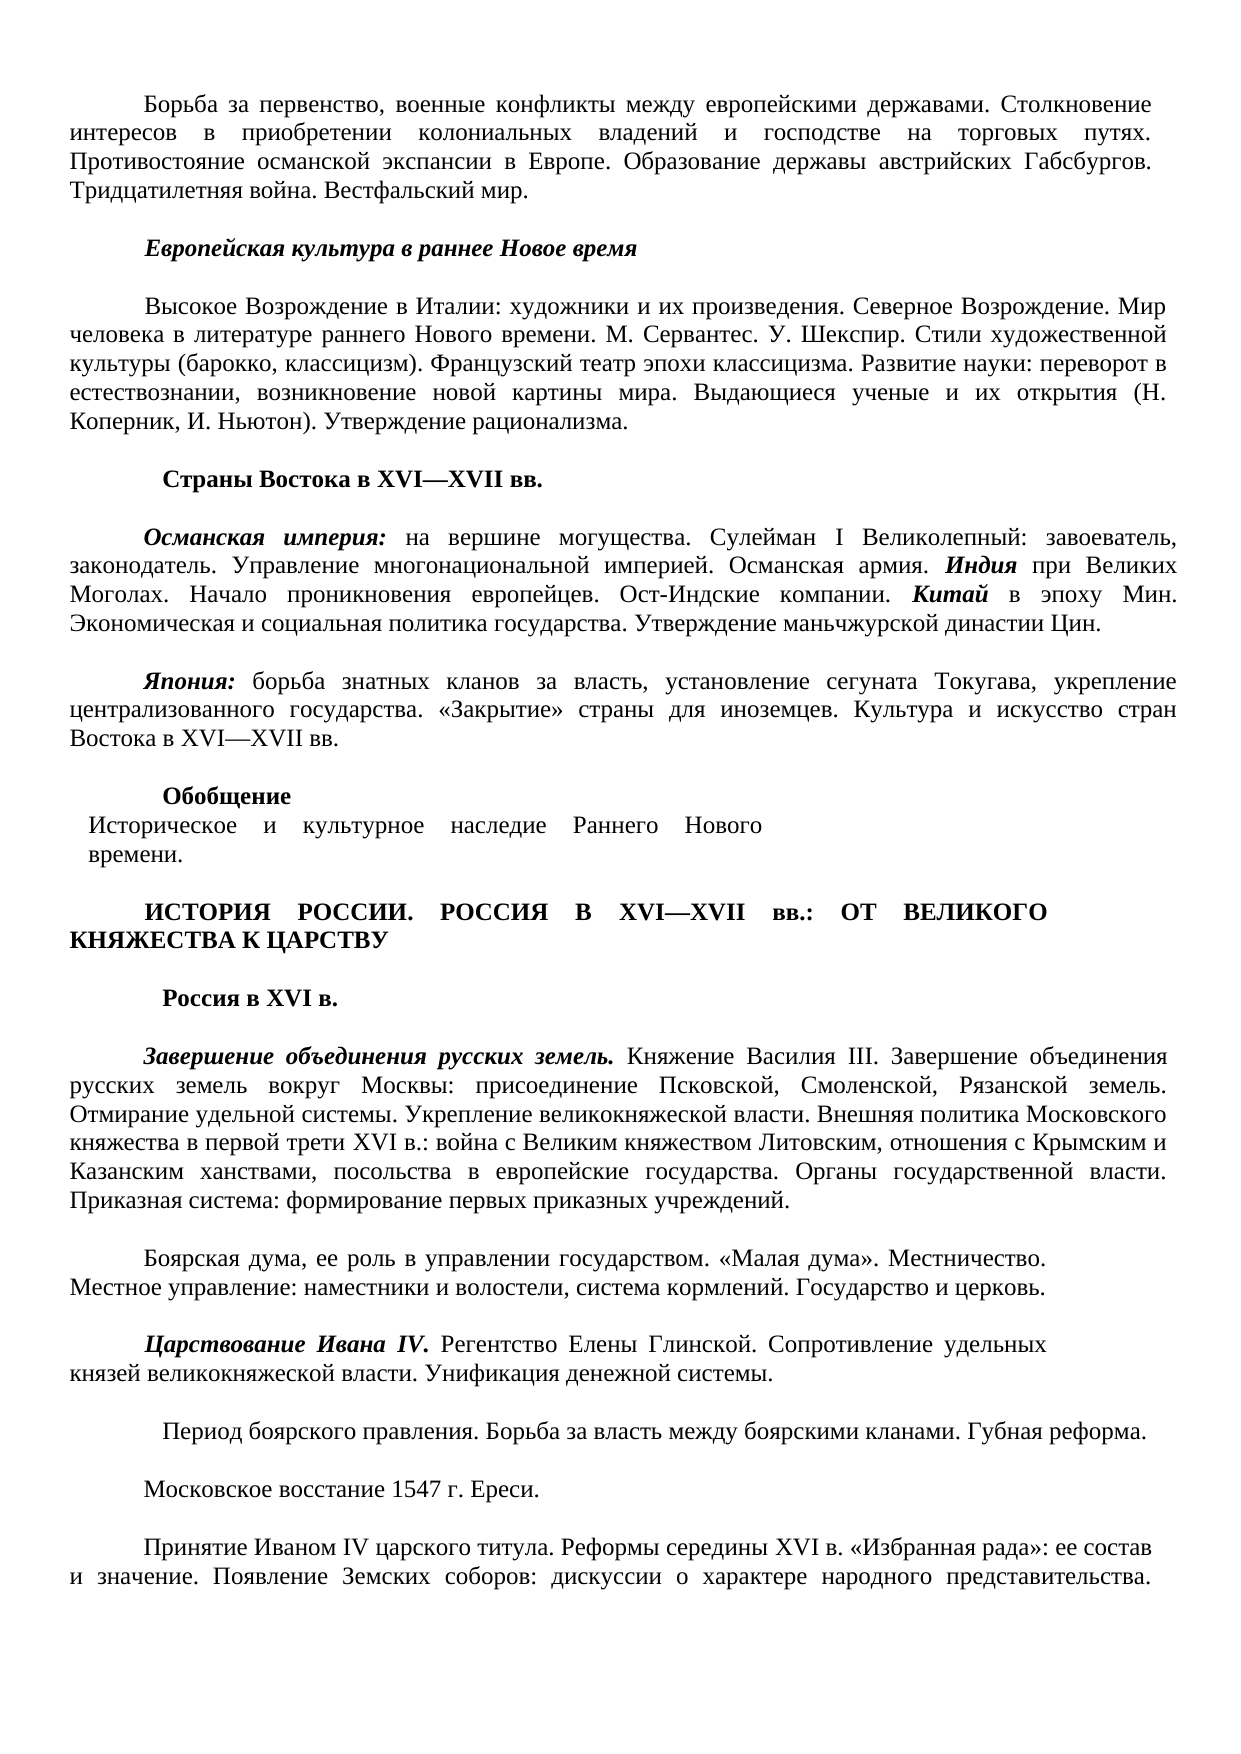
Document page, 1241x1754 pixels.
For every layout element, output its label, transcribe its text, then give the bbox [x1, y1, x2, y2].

text Московское восстание 1547 г. Ереси. [69, 1474, 1168, 1503]
text Царствование Ивана IV. Регентство Елены Глинской. Сопротивление удельных князей великокняжеской власти. Унификация денежной системы. [69, 1329, 1048, 1387]
text Япония: борьба знатных кланов за власть, установление сегуната Токугава, укрепление централизованного государства. «Закрытие» страны для иноземцев. Культура и искусство стран Востока в XVI—XVII вв. [69, 666, 1177, 752]
text Борьба за первенство, военные конфликты между европейскими державами. Столкновение интересов в приобретении колониальных владений и господстве на торговых путях. Противостояние османской экспансии в Европе. Образование державы австрийских Габсбургов. Тридцатилетняя война. Вестфальский мир. [69, 89, 1153, 204]
text Страны Востока в XVI—XVII вв. [88, 464, 1168, 492]
text Европейская культура в раннее Новое время [69, 233, 1168, 262]
text Высокое Возрождение в Италии: художники и их произведения. Северное Возрождение. Мир человека в литературе раннего Нового времени. М. Сервантес. У. Шекспир. Стили художественной культуры (барокко, классицизм). Французский театр эпохи классицизма. Развитие науки: переворот в естествознании, возникновение новой картины мира. Выдающиеся ученые и их открытия (Н. Коперник, И. Ньютон). Утверждение рационализма. [69, 291, 1168, 434]
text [69, 1532, 1153, 1589]
text Завершение объединения русских земель. Княжение Василия III. Завершение объединения русских земель вокруг Москвы: присоединение Псковской, Смоленской, Рязанской земель. Отмирание удельной системы. Укрепление великокняжеской власти. Внешняя политика Московского княжества в первой трети XVI в.: война с Великим княжеством Литовским, отношения с Крымским и Казанским ханствами, посольства в европейские государства. Органы государственной власти. Приказная система: формирование первых приказных учреждений. [69, 1041, 1168, 1214]
text Россия в XVI в. [88, 983, 1168, 1012]
text Обобщение Историческое и культурное наследие Раннего Нового времени. [88, 781, 763, 867]
text ИСТОРИЯ РОССИИ. РОССИЯ В XVI—XVII вв.: ОТ ВЕЛИКОГО КНЯЖЕСТВА К ЦАРСТВУ [69, 897, 1048, 954]
text Период боярского правления. Борьба за власть между боярскими кланами. Губная реформа. [88, 1416, 1168, 1445]
text Османская империя: на вершине могущества. Сулейман I Великолепный: завоеватель, законодатель. Управление многонациональной империей. Османская армия. Индия при Великих Моголах. Начало проникновения европейцев. Ост-Индские компании. Китай в эпоху Мин. Экономическая и социальная политика государства. Утверждение маньчжурской династии Цин. [69, 522, 1177, 637]
text Боярская дума, ее роль в управлении государством. «Малая дума». Местничество. Местное управление: наместники и волостели, система кормлений. Государство и церковь. [69, 1243, 1048, 1300]
